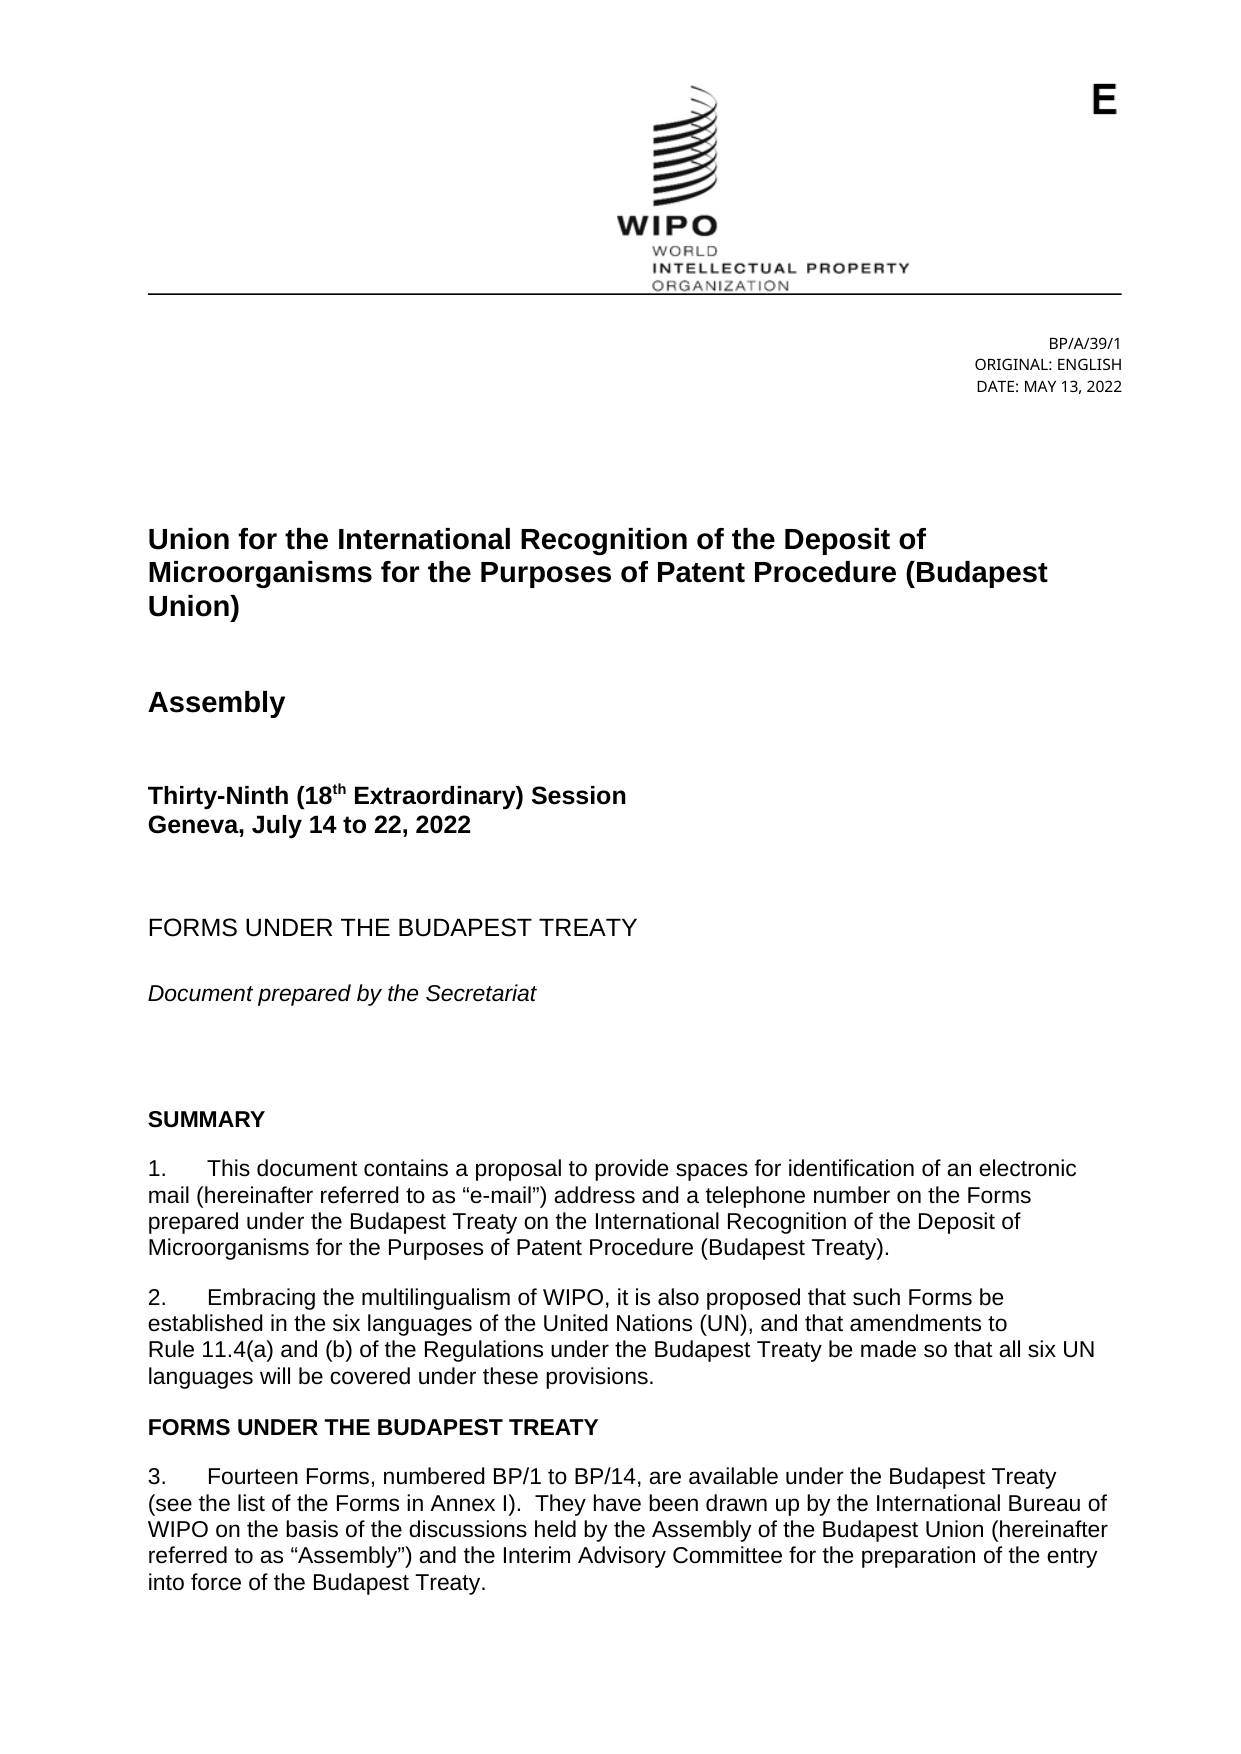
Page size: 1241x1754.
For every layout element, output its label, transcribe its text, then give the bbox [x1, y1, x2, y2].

text Assembly [148, 685, 1122, 718]
text Document prepared by the Secretariat [148, 979, 1122, 1006]
text Thirty-Ninth (18th Extraordinary) Session [148, 781, 1122, 809]
text Geneva, July 14 to 22, 2022 [148, 809, 1122, 838]
text Fourteen Forms, numbered BP/1 to BP/14, are available under the Budapest Treaty (see the list of the Forms in Annex I). They have been drawn up by the International Bureau of WIPO on the basis of the discussions held by the Assembly of the Budapest Union (hereinafter referred to as “Assembly”) and the Interim Advisory Committee for the preparation of the entry into force of the Budapest Treaty. [148, 1463, 1122, 1595]
text ORIGINAL: English [148, 354, 1122, 375]
text Union for the International Recognition of the Deposit of Microorganisms for the Purposes of Patent Procedure (Budapest Union) [148, 522, 1122, 622]
text Embracing the multilingualism of WIPO, it is also proposed that such Forms be established in the six languages of the United Nations (UN), and that amendments to Rule 11.4(a) and (b) of the Regulations under the Budapest Treaty be made so that all six UN languages will be covered under these provisions. [148, 1283, 1122, 1389]
text This document contains a proposal to provide spaces for identification of an electronic mail (hereinafter referred to as “e-mail”) address and a telephone number on the Forms prepared under the Budapest Treaty on the International Recognition of the Deposit of Microorganisms for the Purposes of Patent Procedure (Budapest Treaty). [148, 1155, 1122, 1261]
picture [616, 79, 1123, 294]
text BP/A/39/1 [148, 333, 1122, 354]
text forms under the budapest treaty [148, 913, 1122, 942]
subtitle Summary [148, 1106, 1122, 1132]
text DATE: may 13, 2022 [148, 375, 1122, 397]
subtitle FORMS UNDER THE BUDAPEST TREATY [148, 1414, 1122, 1440]
